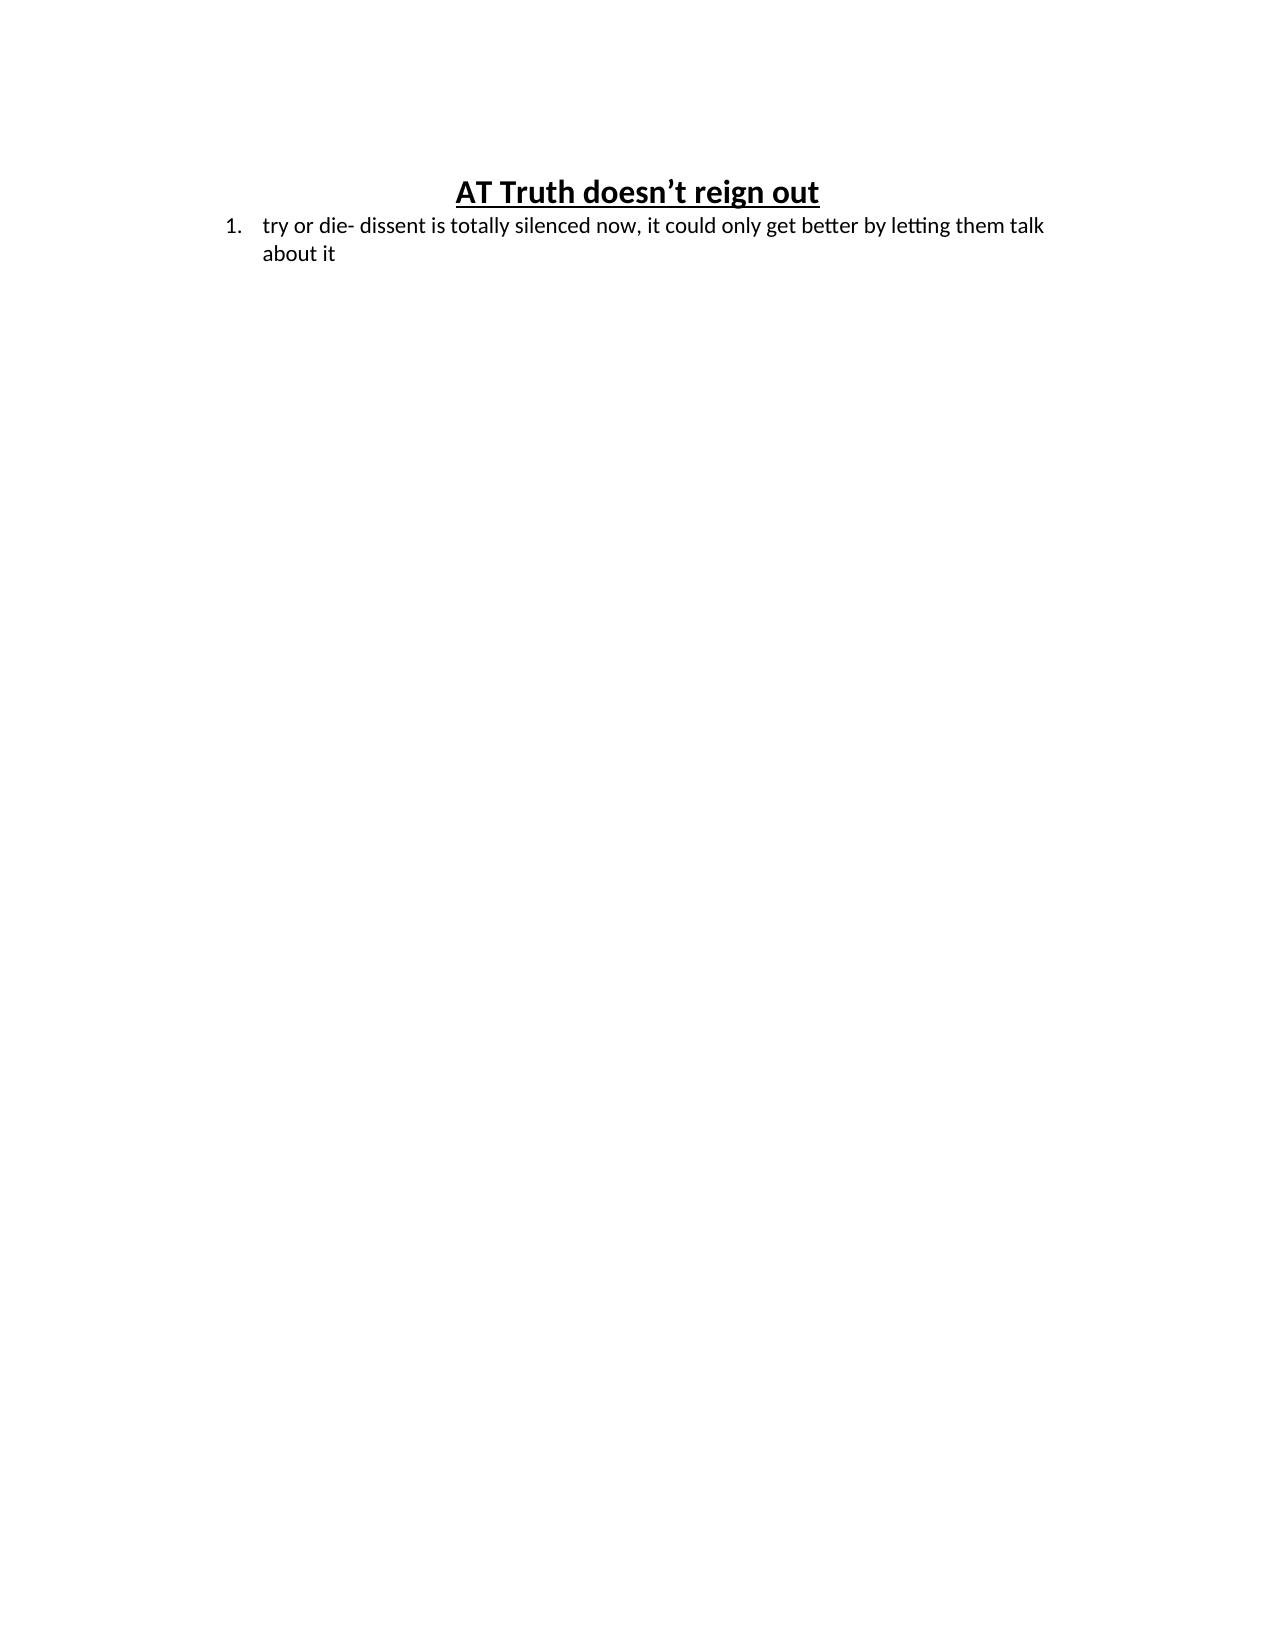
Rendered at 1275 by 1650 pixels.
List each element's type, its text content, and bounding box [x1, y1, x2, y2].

subtitle AT Truth doesn’t reign out [187, 171, 1087, 212]
list try or die- dissent is totally silenced now, it could only get better by letting them talk about it [225, 212, 1087, 268]
